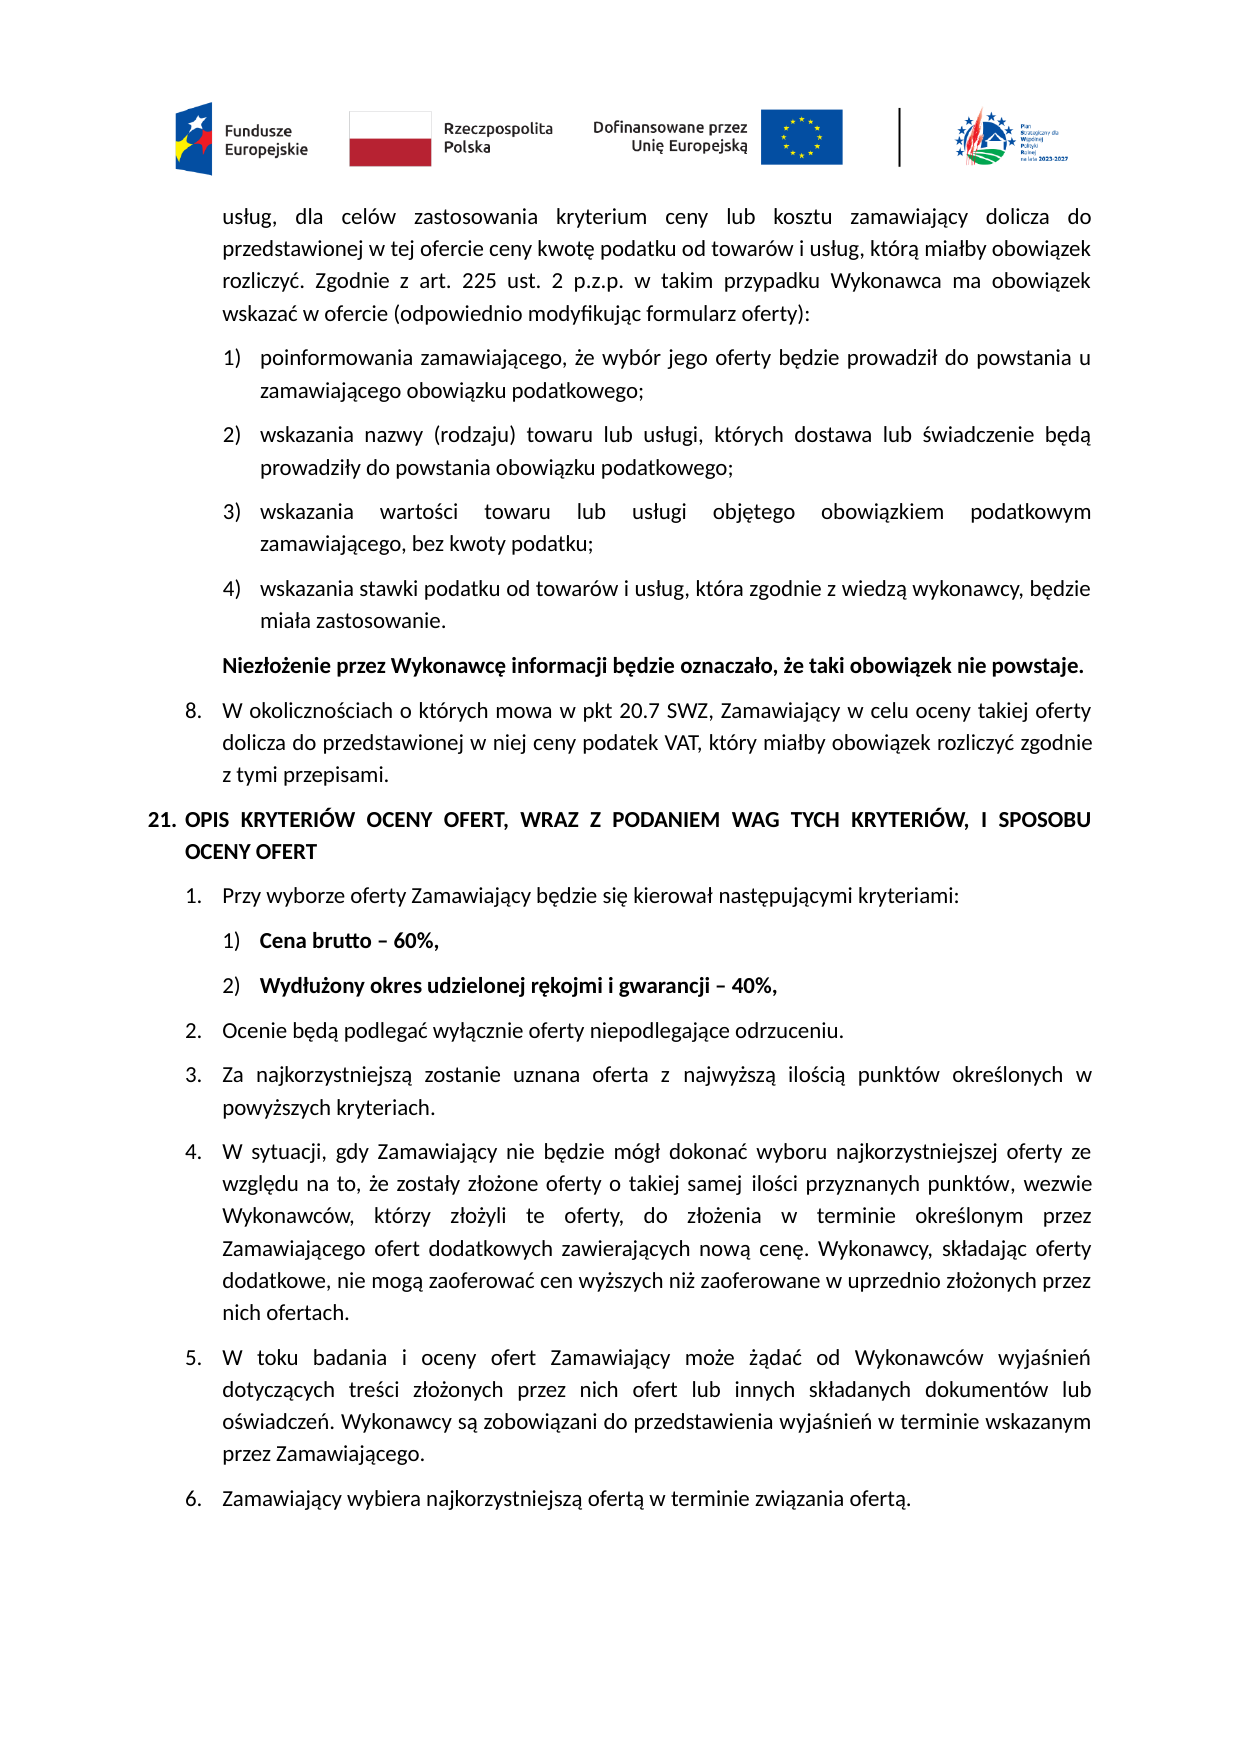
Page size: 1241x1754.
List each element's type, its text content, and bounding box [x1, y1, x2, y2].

list wskazania wartości towaru lub usługi objętego obowiązkiem podatkowym zamawiającego, bez kwoty podatku; [223, 497, 1093, 557]
list Zamawiający wybiera najkorzystniejszą ofertą w terminie związania ofertą. [185, 1484, 1093, 1512]
list Przy wyborze oferty Zamawiający będzie się kierował następującymi kryteriami: [185, 882, 1093, 910]
list Za najkorzystniejszą zostanie uznana oferta z najwyższą ilością punktów określonych w powyższych kryteriach. [185, 1060, 1093, 1121]
list Niezłożenie przez Wykonawcę informacji będzie oznaczało, że taki obowiązek nie powstaje. [222, 651, 1093, 679]
list Cena brutto – 60%, [222, 926, 1093, 954]
list W toku badania i oceny ofert Zamawiający może żądać od Wykonawców wyjaśnień dotyczących treści złożonych przez nich ofert lub innych składanych dokumentów lub oświadczeń. Wykonawcy są zobowiązani do przedstawienia wyjaśnień w terminie wskazanym przez Zamawiającego. [185, 1343, 1093, 1467]
list Wydłużony okres udzielonej rękojmi i gwarancji – 40%, [222, 971, 1093, 999]
list wskazania nazwy (rodzaju) towaru lub usługi, których dostawa lub świadczenie będą prowadziły do powstania obowiązku podatkowego; [223, 420, 1093, 481]
list W okolicznościach o których mowa w pkt 20.7 SWZ, Zamawiający w celu oceny takiej oferty dolicza do przedstawionej w niej ceny podatek VAT, który miałby obowiązek rozliczyć zgodnie z tymi przepisami. [185, 696, 1093, 788]
list W sytuacji, gdy Zamawiający nie będzie mógł dokonać wyboru najkorzystniejszej oferty ze względu na to, że zostały złożone oferty o takiej samej ilości przyznanych punktów, wezwie Wykonawców, którzy złożyli te oferty, do złożenia w terminie określonym przez Zamawiającego ofert dodatkowych zawierających nową cenę. Wykonawcy, składając oferty dodatkowe, nie mogą zaoferować cen wyższych niż zaoferowane w uprzednio złożonych przez nich ofertach. [185, 1137, 1093, 1326]
picture [147, 73, 1093, 203]
list OPIS KRYTERIÓW OCENY OFERT, WRAZ Z PODANIEM WAG TYCH KRYTERIÓW, I SPOSOBU OCENY OFERT [148, 805, 1093, 865]
list poinformowania zamawiającego, że wybór jego oferty będzie prowadził do powstania u zamawiającego obowiązku podatkowego; [223, 343, 1093, 404]
list Ocenie będą podlegać wyłącznie oferty niepodlegające odrzuceniu. [185, 1016, 1093, 1044]
list wskazania stawki podatku od towarów i usług, która zgodnie z wiedzą wykonawcy, będzie miała zastosowanie. [223, 574, 1093, 634]
